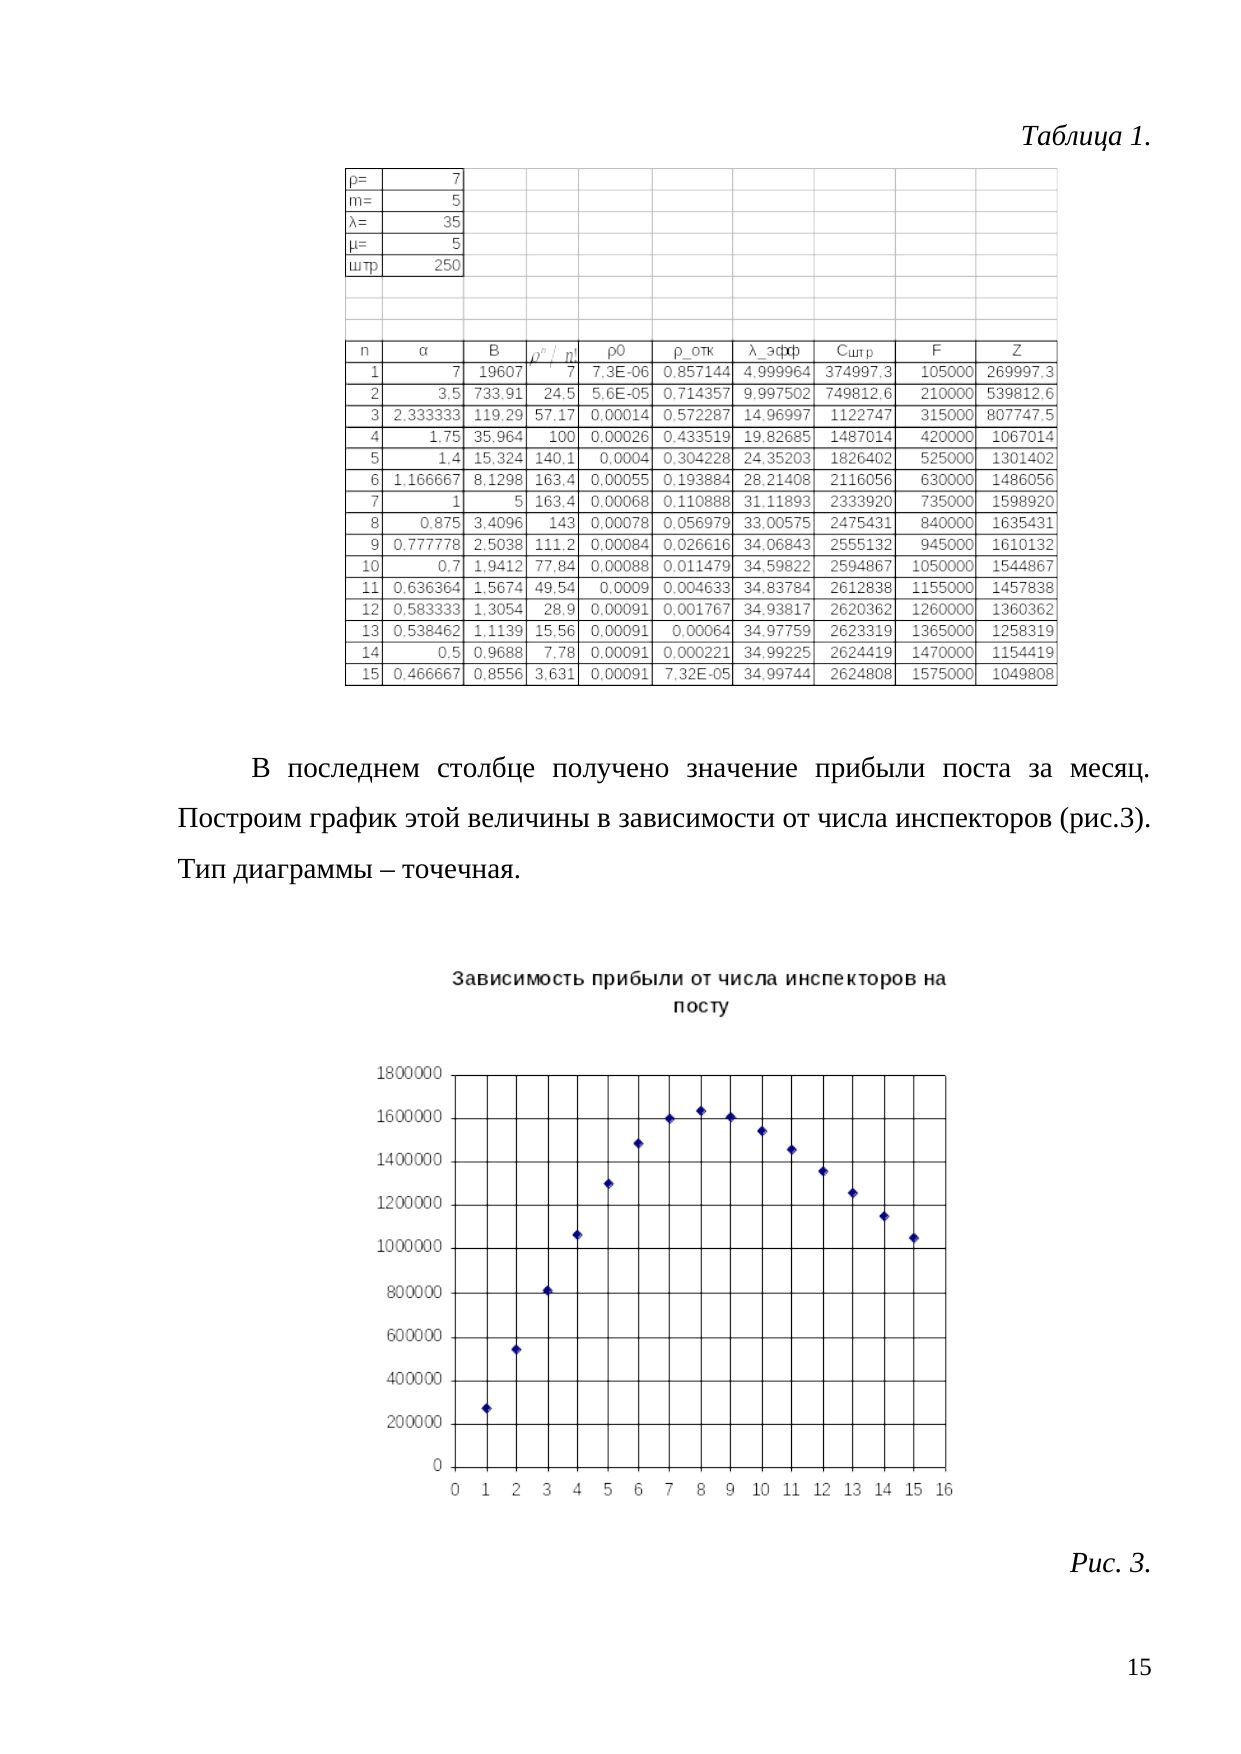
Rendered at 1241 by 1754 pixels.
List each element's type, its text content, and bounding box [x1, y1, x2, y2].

text Таблица 1. [177, 118, 1152, 152]
text В последнем столбце получено значение прибыли поста за месяц. Построим график этой величины в зависимости от числа инспекторов (рис.3). Тип диаграммы – точечная. [177, 750, 1152, 884]
text Рис. 3. [177, 1546, 1152, 1579]
